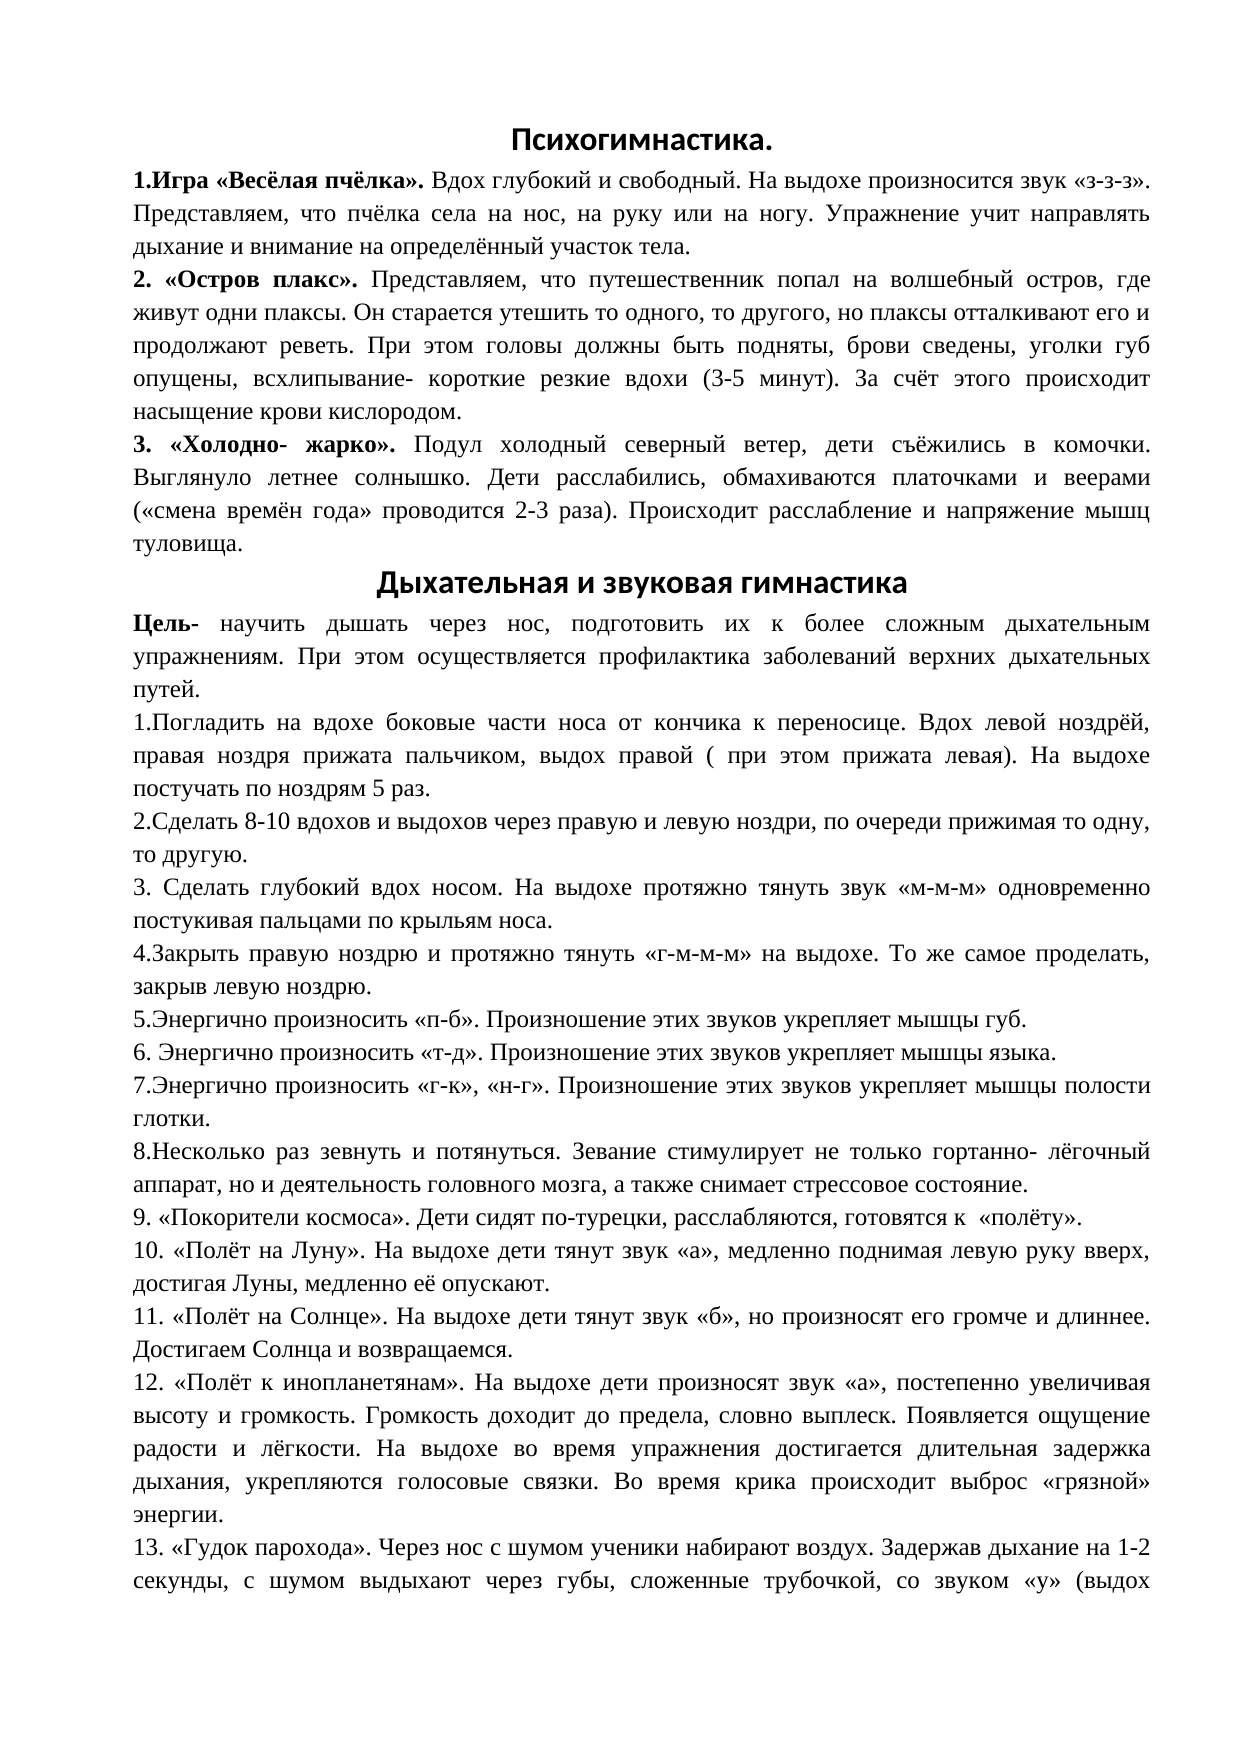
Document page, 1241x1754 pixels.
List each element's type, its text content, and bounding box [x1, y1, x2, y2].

text 8.Несколько раз зевнуть и потянуться. Зевание стимулирует не только гортанно- лёгочный аппарат, но и деятельность головного мозга, а также снимает стрессовое состояние. [133, 1136, 1152, 1198]
text 2. «Остров плакс». Представляем, что путешественник попал на волшебный остров, где живут одни плаксы. Он старается утешить то одного, то другого, но плаксы отталкивают его и продолжают реветь. При этом головы должны быть подняты, брови сведены, уголки губ опущены, всхлипывание- короткие резкие вдохи (3-5 минут). За счёт этого происходит насыщение крови кислородом. [133, 264, 1152, 425]
text 12. «Полёт к инопланетянам». На выдохе дети произносят звук «а», постепенно увеличивая высоту и громкость. Громкость доходит до предела, словно выплеск. Появляется ощущение радости и лёгкости. На выдохе во время упражнения достигается длительная задержка дыхания, укрепляются голосовые связки. Во время крика происходит выброс «грязной» энергии. [133, 1367, 1152, 1528]
text 5.Энергично произносить «п-б». Произношение этих звуков укрепляет мышцы губ. [133, 1004, 1152, 1033]
text 2.Сделать 8-10 вдохов и выдохов через правую и левую ноздри, по очереди прижимая то одну, то другую. [133, 806, 1152, 868]
text 7.Энергично произносить «г-к», «н-г». Произношение этих звуков укрепляет мышцы полости глотки. [133, 1070, 1152, 1132]
text 3. «Холодно- жарко». Подул холодный северный ветер, дети съёжились в комочки. Выглянуло летнее солнышко. Дети расслабились, обмахиваются платочками и веерами («смена времён года» проводится 2-3 раза). Происходит расслабление и напряжение мышц туловища. [133, 429, 1152, 557]
text 6. Энергично произносить «т-д». Произношение этих звуков укрепляет мышцы языка. [133, 1037, 1152, 1066]
text Дыхательная и звуковая гимнастика [133, 561, 1152, 602]
text Психогимнастика. [133, 118, 1152, 159]
text 1.Игра «Весёлая пчёлка». Вдох глубокий и свободный. На выдохе произносится звук «з-з-з». Представляем, что пчёлка села на нос, на руку или на ногу. Упражнение учит направлять дыхание и внимание на определённый участок тела. [133, 165, 1152, 260]
text 4.Закрыть правую ноздрю и протяжно тянуть «г-м-м-м» на выдохе. То же самое проделать, закрыв левую ноздрю. [133, 938, 1152, 1000]
text 9. «Покорители космоса». Дети сидят по-турецки, расслабляются, готовятся к «полёту». [133, 1202, 1152, 1231]
text Цель- научить дышать через нос, подготовить их к более сложным дыхательным упражнениям. При этом осуществляется профилактика заболеваний верхних дыхательных путей. [133, 608, 1152, 703]
text 11. «Полёт на Солнце». На выдохе дети тянут звук «б», но произносят его громче и длиннее. Достигаем Солнца и возвращаемся. [133, 1301, 1152, 1363]
text 3. Сделать глубокий вдох носом. На выдохе протяжно тянуть звук «м-м-м» одновременно постукивая пальцами по крыльям носа. [133, 872, 1152, 934]
text 1.Погладить на вдохе боковые части носа от кончика к переносице. Вдох левой ноздрёй, правая ноздря прижата пальчиком, выдох правой ( при этом прижата левая). На выдохе постучать по ноздрям 5 раз. [133, 707, 1152, 802]
text 10. «Полёт на Луну». На выдохе дети тянут звук «а», медленно поднимая левую руку вверх, достигая Луны, медленно её опускают. [133, 1235, 1152, 1297]
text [133, 1532, 1152, 1594]
